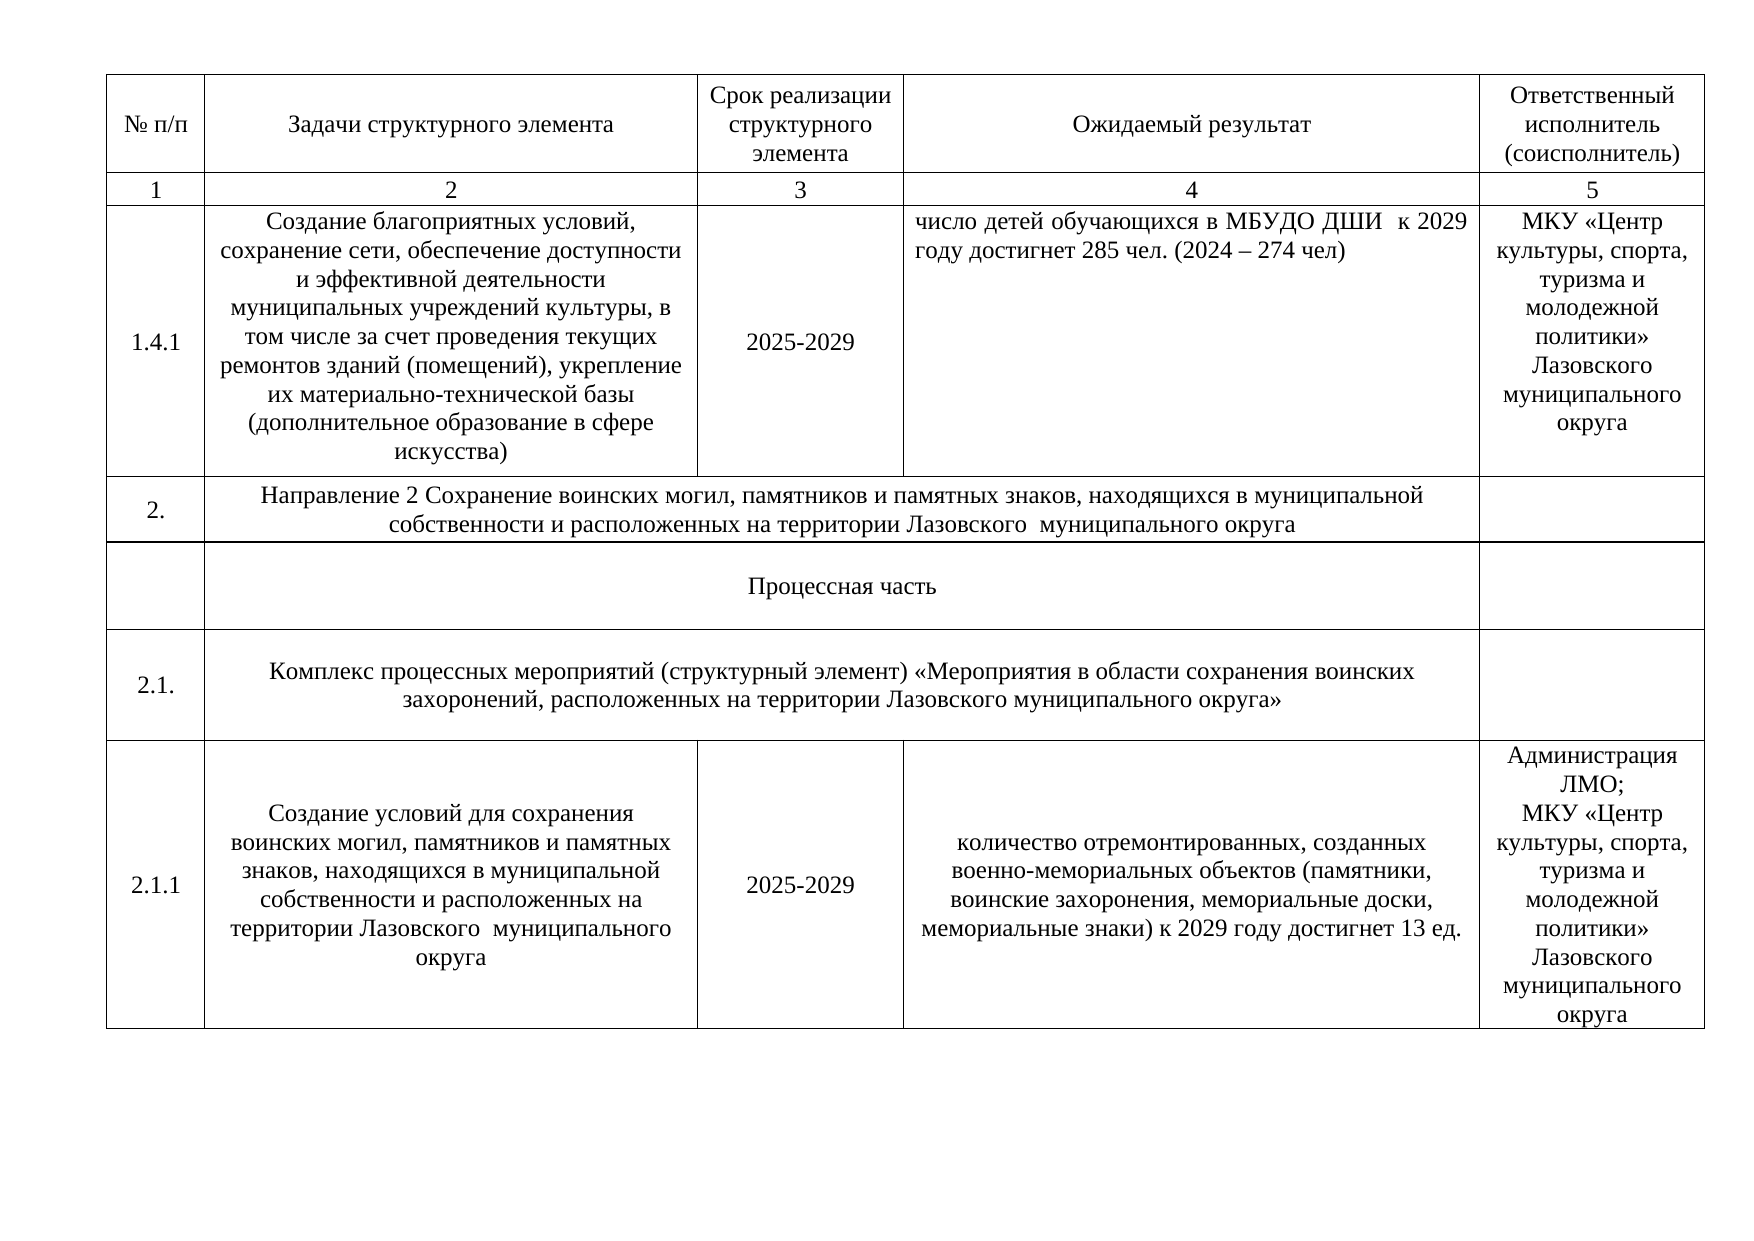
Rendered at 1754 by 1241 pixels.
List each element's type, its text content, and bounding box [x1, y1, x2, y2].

table_cell 2. [107, 477, 204, 541]
table_cell Создание условий для сохранения воинских могил, памятников и памятных знаков, находящихся в муниципальной собственности и расположенных на территории Лазовского муниципального округа [205, 741, 697, 1028]
table_cell Направление 2 Сохранение воинских могил, памятников и памятных знаков, находящихся в муниципальной собственности и расположенных на территории Лазовского муниципального округа [205, 477, 1479, 541]
table_cell 2 [205, 173, 697, 205]
table_cell [107, 543, 204, 629]
table_cell Администрация ЛМО; МКУ «Центр культуры, спорта, туризма и молодежной политики» Лазовского муниципального округа [1480, 741, 1704, 1028]
table_cell количество отремонтированных, созданных военно-мемориальных объектов (памятники, воинские захоронения, мемориальные доски, мемориальные знаки) к 2029 году достигнет 13 ед. [904, 741, 1479, 1028]
table_cell 2.1.1 [107, 741, 204, 1028]
table_cell МКУ «Центр культуры, спорта, туризма и молодежной политики» Лазовского муниципального округа [1480, 206, 1704, 476]
table_cell 2025-2029 [698, 741, 903, 1028]
table_header Срок реализации структурного элемента [698, 75, 903, 172]
table_header № п/п [107, 75, 204, 172]
table_cell Процессная часть [205, 543, 1479, 629]
table_header Ответственный исполнитель (соисполнитель) [1480, 75, 1704, 172]
table_cell число детей обучающихся в МБУДО ДШИ к 2029 году достигнет 285 чел. (2024 – 274 чел) [904, 206, 1479, 476]
table_cell 5 [1480, 173, 1704, 205]
table_cell Комплекс процессных мероприятий (структурный элемент) «Мероприятия в области сохранения воинских захоронений, расположенных на территории Лазовского муниципального округа» [205, 630, 1479, 739]
table_header Задачи структурного элемента [205, 75, 697, 172]
table_cell 1 [107, 173, 204, 205]
table_header Ожидаемый результат [904, 75, 1479, 172]
table_cell [1480, 477, 1704, 541]
table_cell 4 [904, 173, 1479, 205]
table_cell 2025-2029 [698, 206, 903, 476]
table_cell [1480, 543, 1704, 629]
table_cell 3 [698, 173, 903, 205]
table_cell 1.4.1 [107, 206, 204, 476]
table_cell 2.1. [107, 630, 204, 739]
table_cell [1480, 630, 1704, 739]
table_cell Создание благоприятных условий, сохранение сети, обеспечение доступности и эффективной деятельности муниципальных учреждений культуры, в том числе за счет проведения текущих ремонтов зданий (помещений), укрепление их материально-технической базы (дополнительное образование в сфере искусства) [205, 206, 697, 476]
